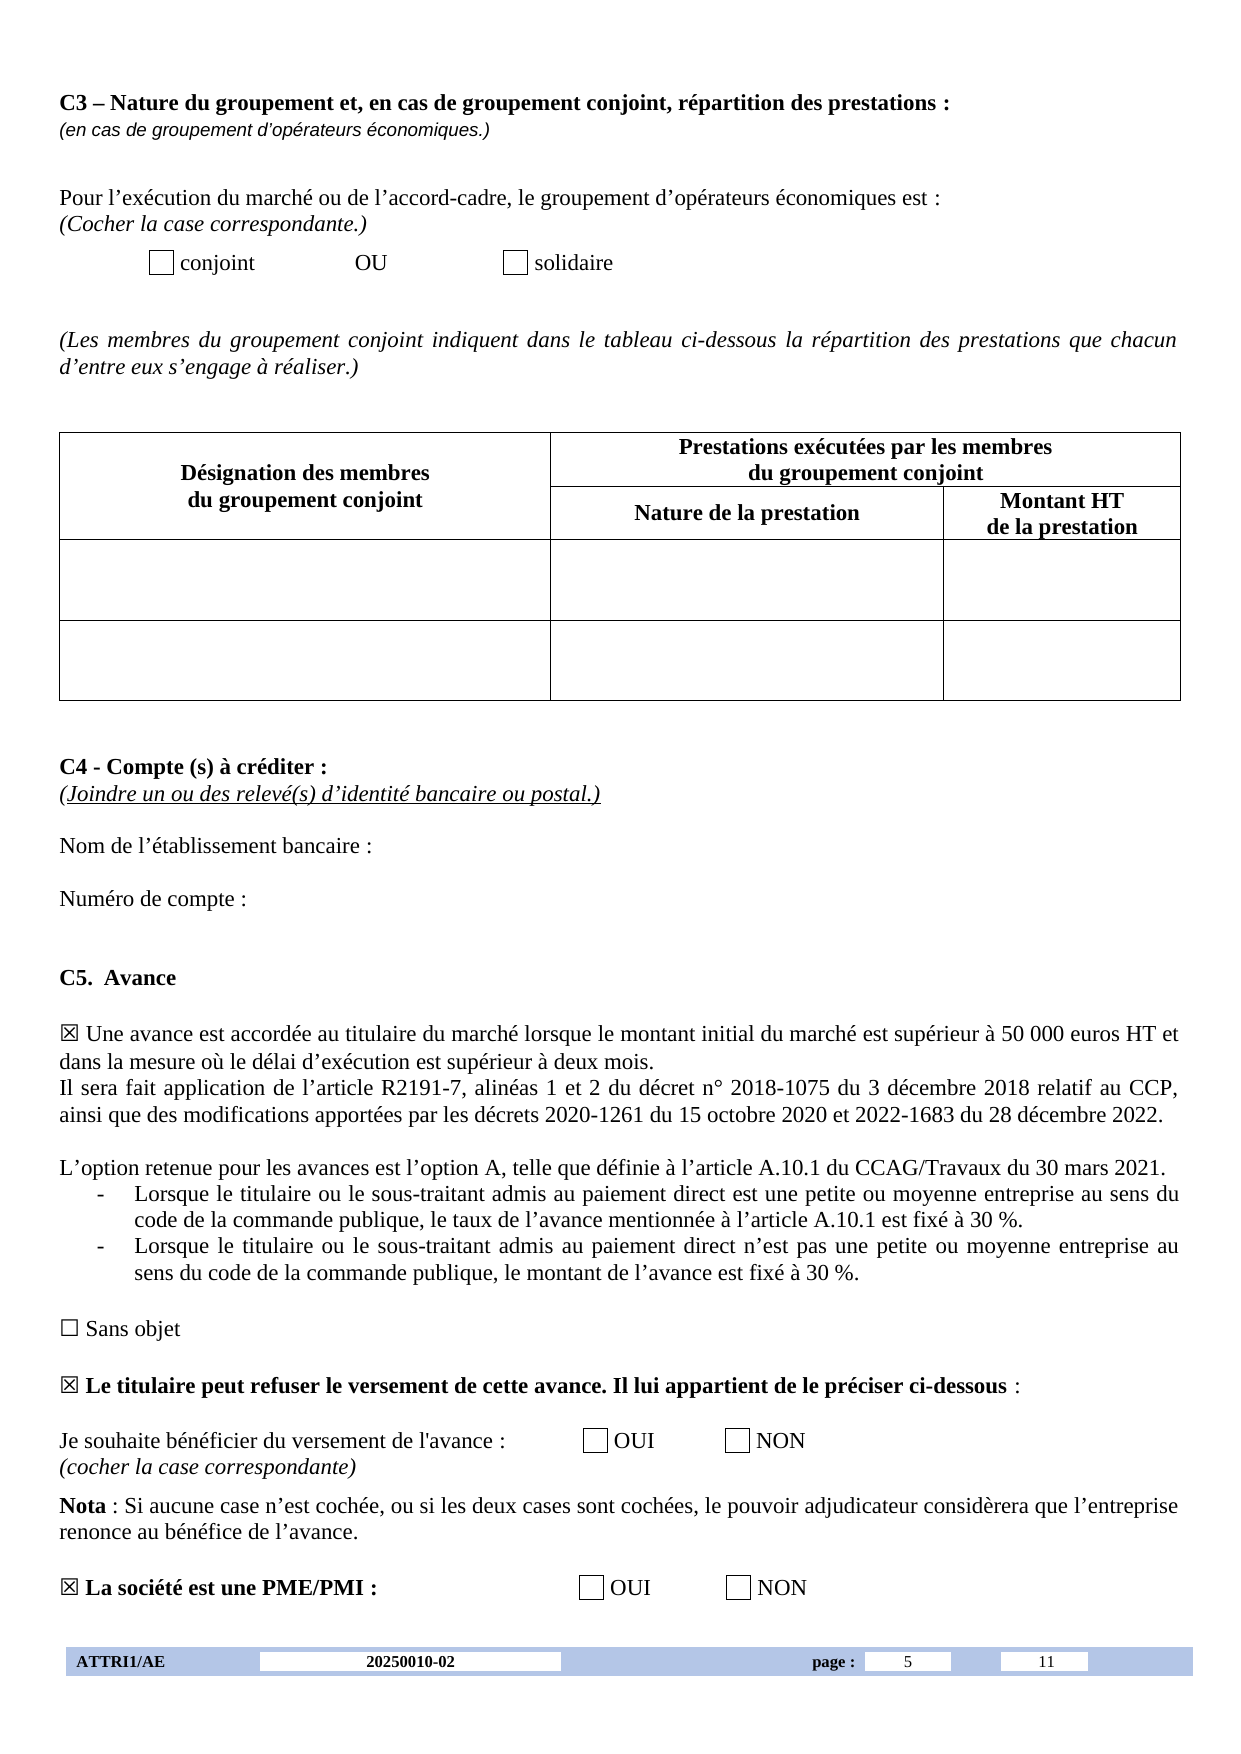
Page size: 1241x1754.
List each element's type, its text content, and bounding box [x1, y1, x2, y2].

table_cell [60, 540, 550, 619]
list Lorsque le titulaire ou le sous-traitant admis au paiement direct n’est pas une petite ou moyenne entreprise au sens du code de la commande publique, le montant de l’avance est fixé à 30 %. [97, 1233, 1181, 1285]
text (en cas de groupement d’opérateurs économiques.) [59, 119, 1181, 140]
text C3 – Nature du groupement et, en cas de groupement conjoint, répartition des prestations : [59, 89, 1181, 115]
table_cell [551, 621, 943, 699]
text Le titulaire peut refuser le versement de cette avance. Il lui appartient de le préciser ci-dessous : [59, 1369, 1181, 1401]
text Numéro de compte : [59, 885, 1181, 911]
table_cell Montant HT de la prestation [944, 487, 1180, 539]
table_header Désignation des membres du groupement conjoint [60, 433, 550, 539]
list Lorsque le titulaire ou le sous-traitant admis au paiement direct est une petite ou moyenne entreprise au sens du code de la commande publique, le taux de l’avance mentionnée à l’article A.10.1 est fixé à 30 %. [97, 1180, 1181, 1233]
text (Joindre un ou des relevé(s) d’identité bancaire ou postal.) [59, 780, 1181, 806]
table_cell [551, 540, 943, 619]
table_header Prestations exécutées par les membres du groupement conjoint [551, 433, 1180, 486]
table_cell [944, 621, 1180, 699]
table_cell Nature de la prestation [551, 487, 943, 539]
text Il sera fait application de l’article R2191-7, alinéas 1 et 2 du décret n° 2018-1075 du 3 décembre 2018 relatif au CCP, ainsi que des modifications apportées par les décrets 2020-1261 du 15 octobre 2020 et 2022-1683 du 28 décembre 2022. [59, 1074, 1181, 1127]
text (Cocher la case correspondante.) [59, 210, 1181, 236]
text Une avance est accordée au titulaire du marché lorsque le montant initial du marché est supérieur à 50 000 euros HT et dans la mesure où le délai d’exécution est supérieur à deux mois. [59, 1017, 1181, 1074]
text Nom de l’établissement bancaire : [59, 832, 1181, 859]
text C4 - Compte (s) à créditer : [59, 753, 1181, 780]
text C5. Avance [59, 964, 1181, 991]
text Pour l’exécution du marché ou de l’accord-cadre, le groupement d’opérateurs économiques est : [59, 183, 1181, 210]
text (Les membres du groupement conjoint indiquent dans le tableau ci-dessous la répartition des prestations que chacun d’entre eux s’engage à réaliser.) [59, 326, 1181, 379]
text conjoint OU solidaire [59, 249, 1181, 275]
table_cell [60, 621, 550, 699]
text L’option retenue pour les avances est l’option A, telle que définie à l’article A.10.1 du CCAG/Travaux du 30 mars 2021. [59, 1153, 1181, 1180]
text Je souhaite bénéficier du versement de l'avance : OUI NON [59, 1427, 1181, 1453]
text Sans objet [59, 1312, 1181, 1343]
table_cell [944, 540, 1180, 619]
text Nota : Si aucune case n’est cochée, ou si les deux cases sont cochées, le pouvoir adjudicateur considèrera que l’entreprise renonce au bénéfice de l’avance. [59, 1492, 1181, 1545]
text La société est une PME/PMI : OUI NON [59, 1571, 1181, 1602]
text (cocher la case correspondante) [59, 1453, 1181, 1479]
